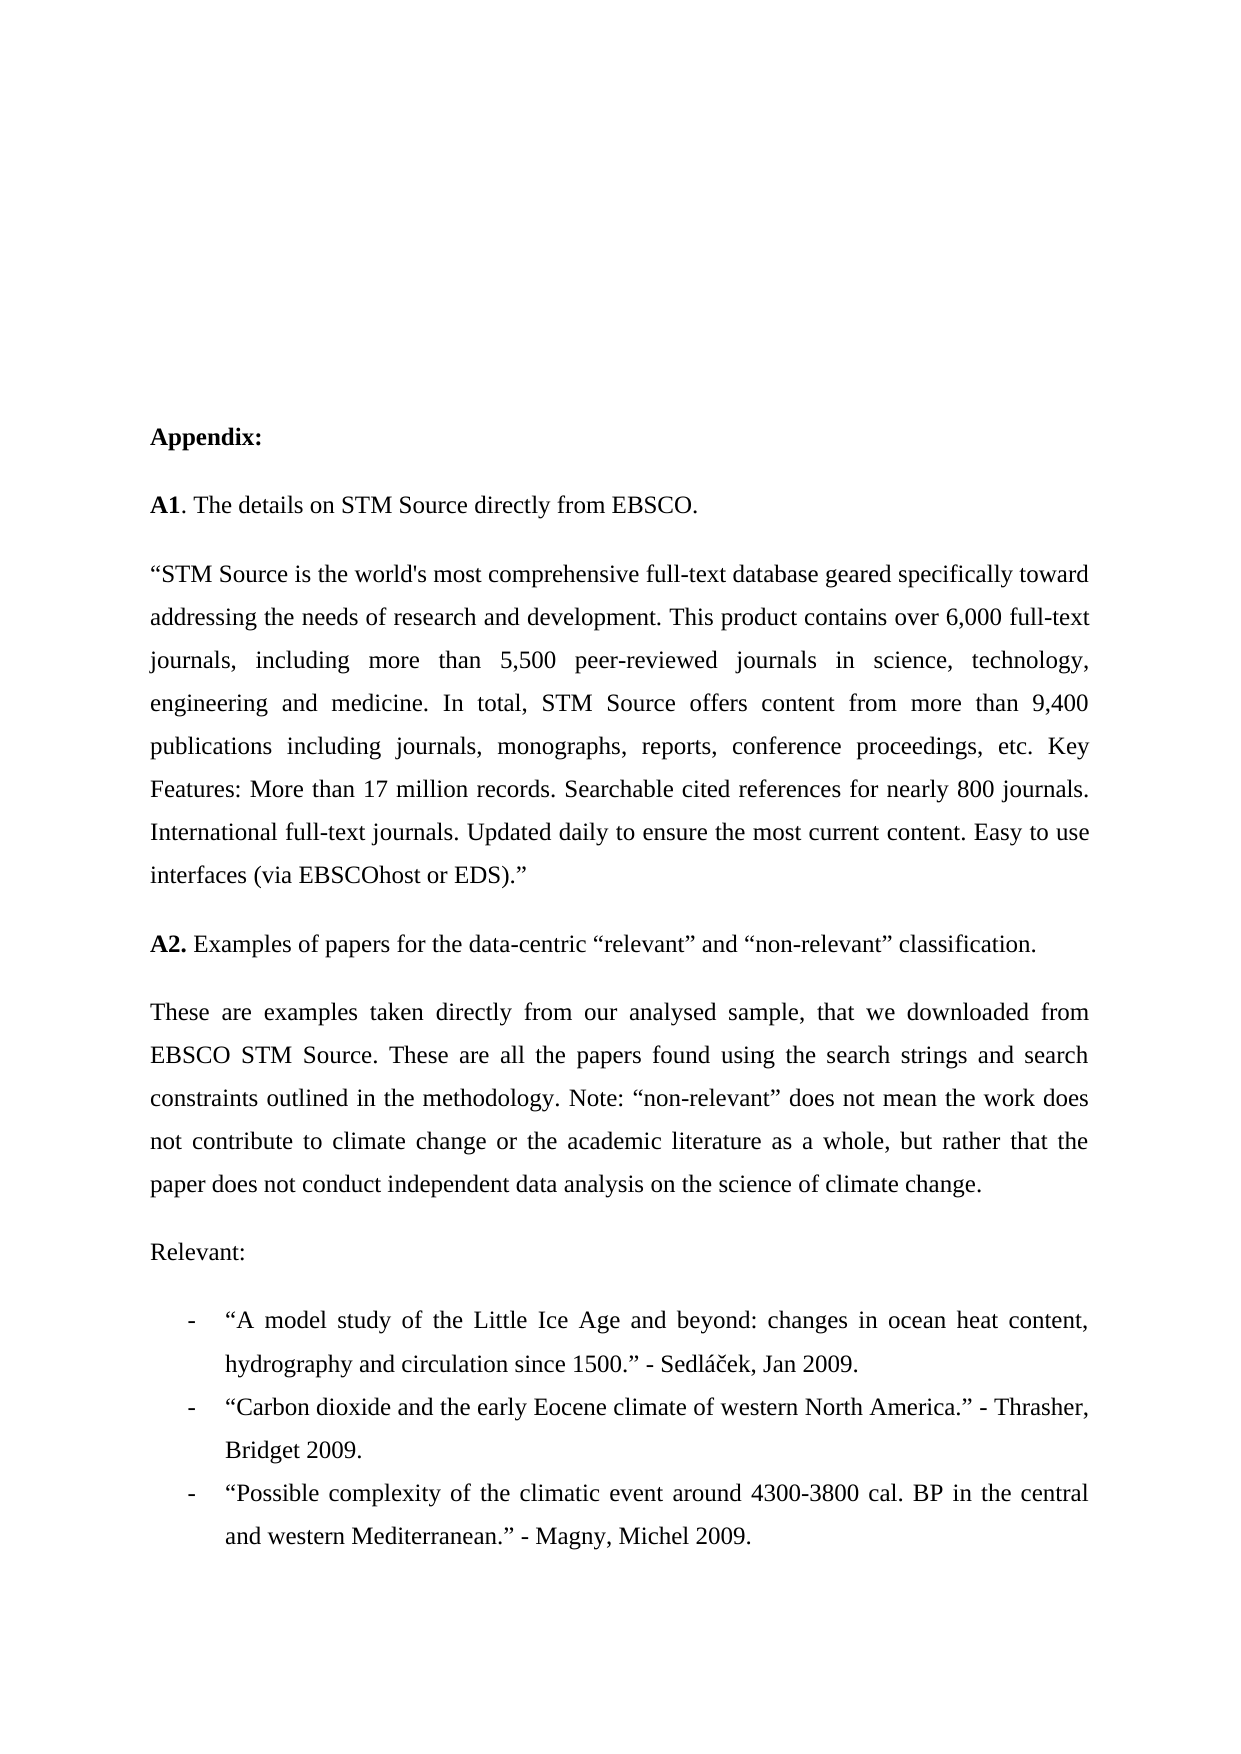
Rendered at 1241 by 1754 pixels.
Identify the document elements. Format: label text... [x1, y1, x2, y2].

text A2. Examples of papers for the data-centric “relevant” and “non-relevant” classification. [150, 929, 1090, 957]
text Appendix: [150, 422, 1090, 451]
text A1. The details on STM Source directly from EBSCO. [150, 491, 1090, 519]
list “Carbon dioxide and the early Eocene climate of western North America.” - Thrasher, Bridget 2009. [187, 1392, 1090, 1464]
list “Possible complexity of the climatic event around 4300-3800 cal. BP in the central and western Mediterranean.” - Magny, Michel 2009. [187, 1478, 1090, 1550]
text These are examples taken directly from our analysed sample, that we downloaded from EBSCO STM Source. These are all the papers found using the search strings and search constraints outlined in the methodology. Note: “non-relevant” does not mean the work does not contribute to climate change or the academic literature as a whole, but rather that the paper does not conduct independent data analysis on the science of climate change. [150, 997, 1090, 1198]
list “A model study of the Little Ice Age and beyond: changes in ocean heat content, hydrography and circulation since 1500.” - Sedláček, Jan 2009. [187, 1306, 1090, 1377]
text “STM Source is the world's most comprehensive full-text database geared specifically toward addressing the needs of research and development. This product contains over 6,000 full-text journals, including more than 5,500 peer-reviewed journals in science, technology, engineering and medicine. In total, STM Source offers content from more than 9,400 publications including journals, monographs, reports, conference proceedings, etc. Key Features: More than 17 million records. Searchable cited references for nearly 800 journals. International full-text journals. Updated daily to ensure the most current content. Easy to use interfaces (via EBSCOhost or EDS).” [150, 559, 1090, 889]
text Relevant: [150, 1237, 1090, 1266]
